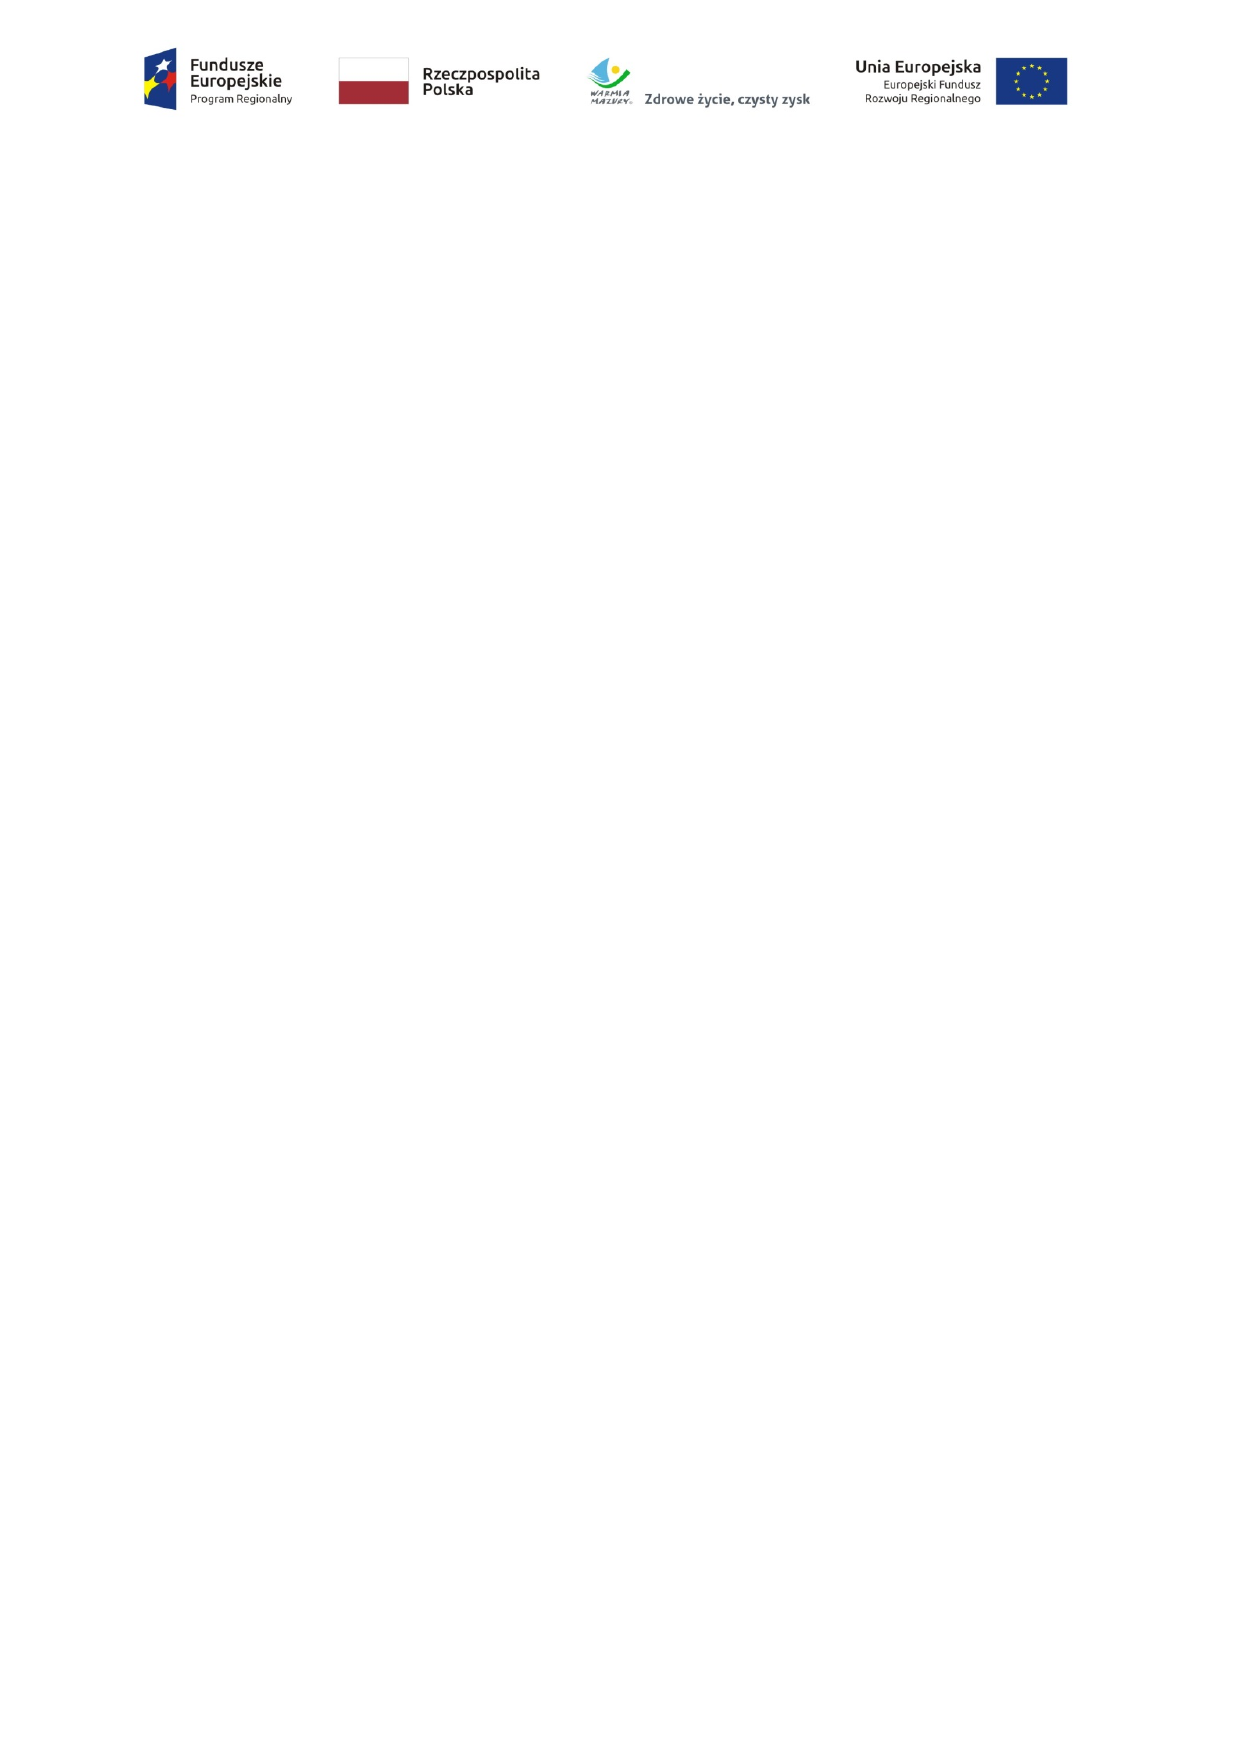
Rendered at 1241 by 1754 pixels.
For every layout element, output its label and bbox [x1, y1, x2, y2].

picture [109, 29, 1102, 128]
